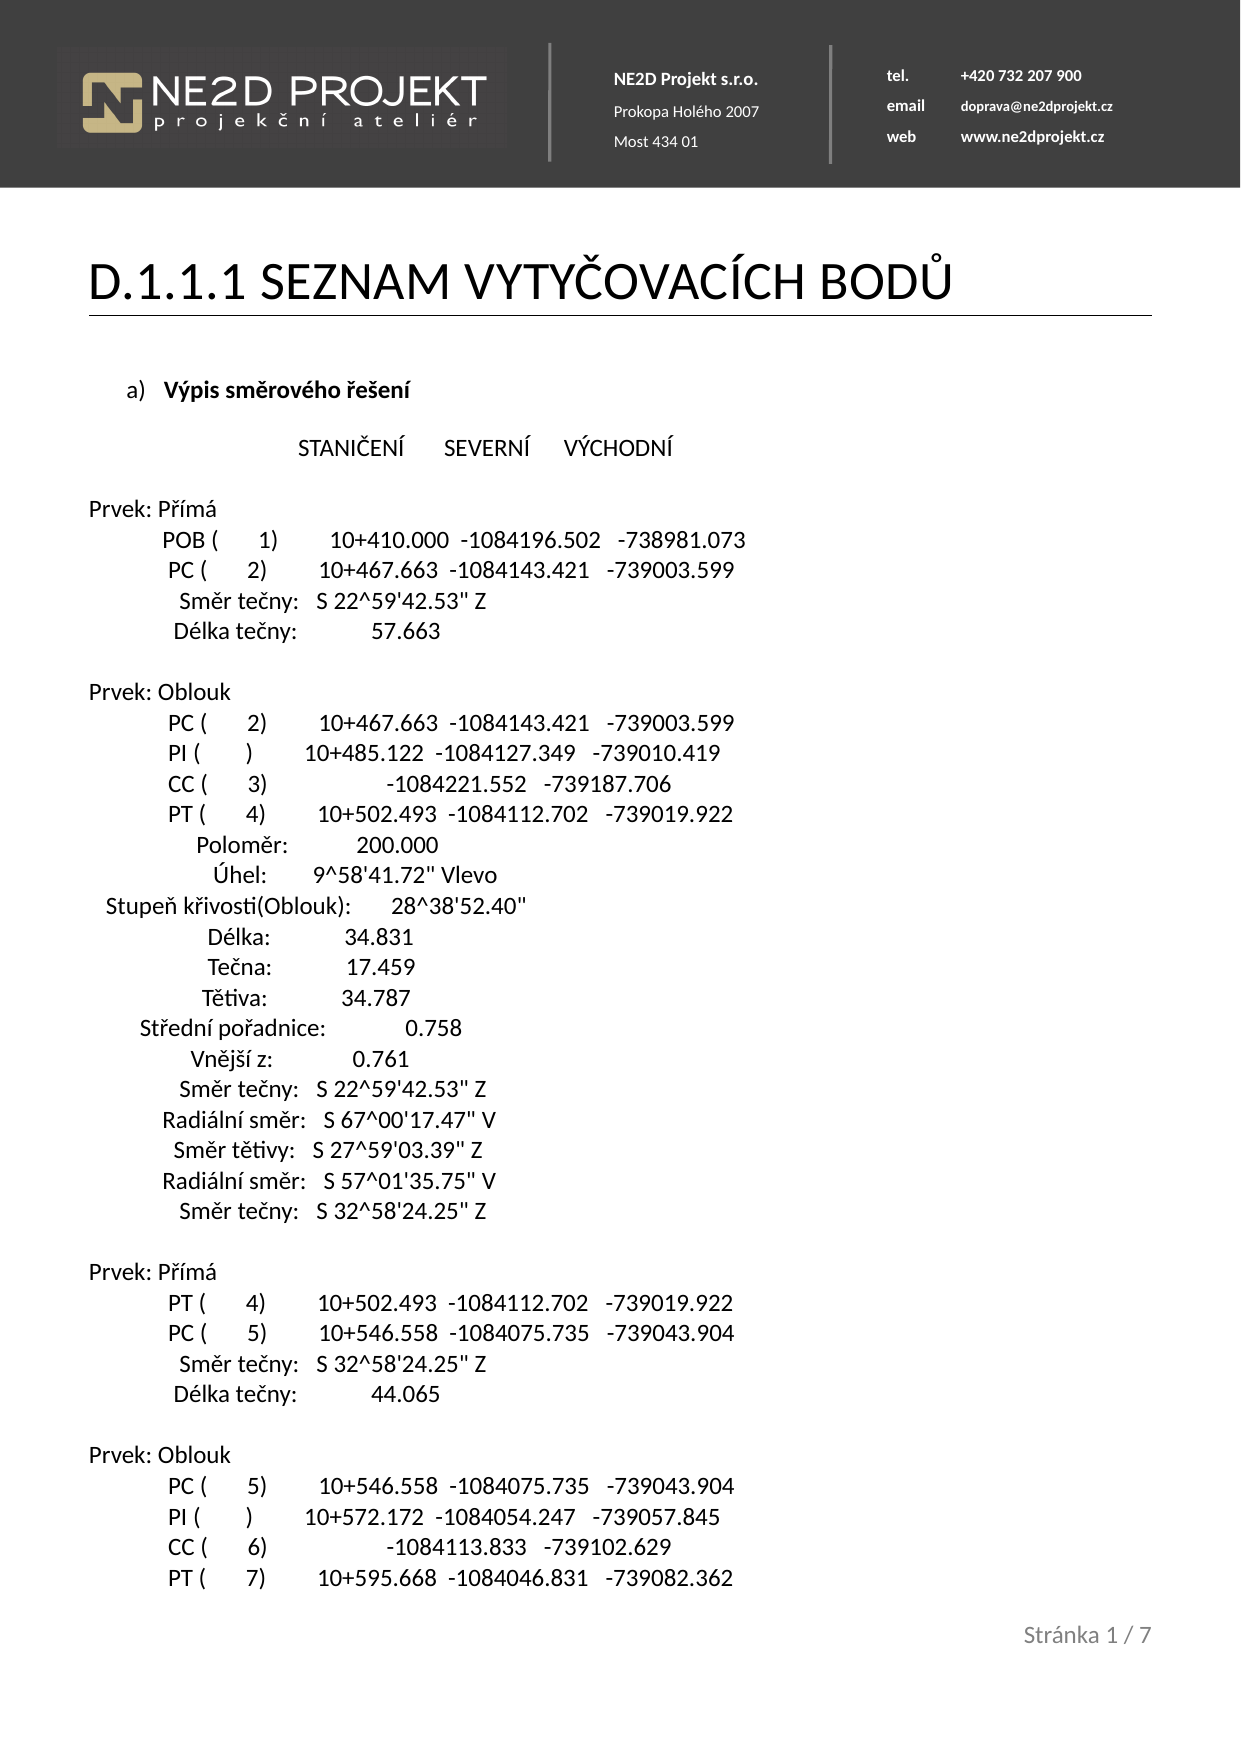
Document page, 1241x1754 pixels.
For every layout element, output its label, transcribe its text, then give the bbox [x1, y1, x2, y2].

text Poloměr: 200.000 [89, 829, 1152, 860]
text PT ( 4) 10+502.493 -1084112.702 -739019.922 [89, 1287, 1152, 1317]
text Délka: 34.831 [89, 921, 1152, 951]
text PI ( ) 10+572.172 -1084054.247 -739057.845 [89, 1501, 1152, 1531]
text Délka tečny: 57.663 [89, 616, 1152, 646]
picture [57, 47, 507, 148]
text Délka tečny: 44.065 [89, 1378, 1152, 1409]
text Střední pořadnice: 0.758 [89, 1012, 1152, 1043]
text Vnější z: 0.761 [89, 1043, 1152, 1073]
text Směr tečny: S 22^59'42.53" Z [89, 585, 1152, 616]
text STANIČENÍ SEVERNÍ VÝCHODNÍ [89, 432, 1152, 463]
text Radiální směr: S 67^00'17.47" V [89, 1104, 1152, 1134]
subtitle Výpis směrového řešení [126, 374, 1152, 405]
text CC ( 6) -1084113.833 -739102.629 [89, 1531, 1152, 1562]
text PI ( ) 10+485.122 -1084127.349 -739010.419 [89, 738, 1152, 768]
text PC ( 5) 10+546.558 -1084075.735 -739043.904 [89, 1317, 1152, 1348]
text Stupeň křivosti(Oblouk): 28^38'52.40" [89, 890, 1152, 921]
text Tečna: 17.459 [89, 951, 1152, 982]
text Prvek: Přímá [89, 493, 1152, 524]
text PC ( 5) 10+546.558 -1084075.735 -739043.904 [89, 1470, 1152, 1501]
text PT ( 4) 10+502.493 -1084112.702 -739019.922 [89, 799, 1152, 829]
text Úhel: 9^58'41.72" Vlevo [89, 860, 1152, 890]
text Směr tečny: S 32^58'24.25" Z [89, 1195, 1152, 1226]
text Prvek: Oblouk [89, 1439, 1152, 1470]
title D.1.1.1 SEZNAM VYTYČOVACÍCH BODŮ [89, 247, 1152, 315]
text PC ( 2) 10+467.663 -1084143.421 -739003.599 [89, 554, 1152, 585]
text PC ( 2) 10+467.663 -1084143.421 -739003.599 [89, 707, 1152, 738]
text PT ( 7) 10+595.668 -1084046.831 -739082.362 [89, 1562, 1152, 1592]
text Prvek: Oblouk [89, 677, 1152, 707]
text Tětiva: 34.787 [89, 982, 1152, 1012]
text POB ( 1) 10+410.000 -1084196.502 -738981.073 [89, 524, 1152, 554]
text CC ( 3) -1084221.552 -739187.706 [89, 768, 1152, 799]
text Směr tětivy: S 27^59'03.39" Z [89, 1134, 1152, 1165]
text Směr tečny: S 32^58'24.25" Z [89, 1348, 1152, 1378]
text Směr tečny: S 22^59'42.53" Z [89, 1073, 1152, 1104]
text Radiální směr: S 57^01'35.75" V [89, 1165, 1152, 1195]
text Prvek: Přímá [89, 1256, 1152, 1287]
